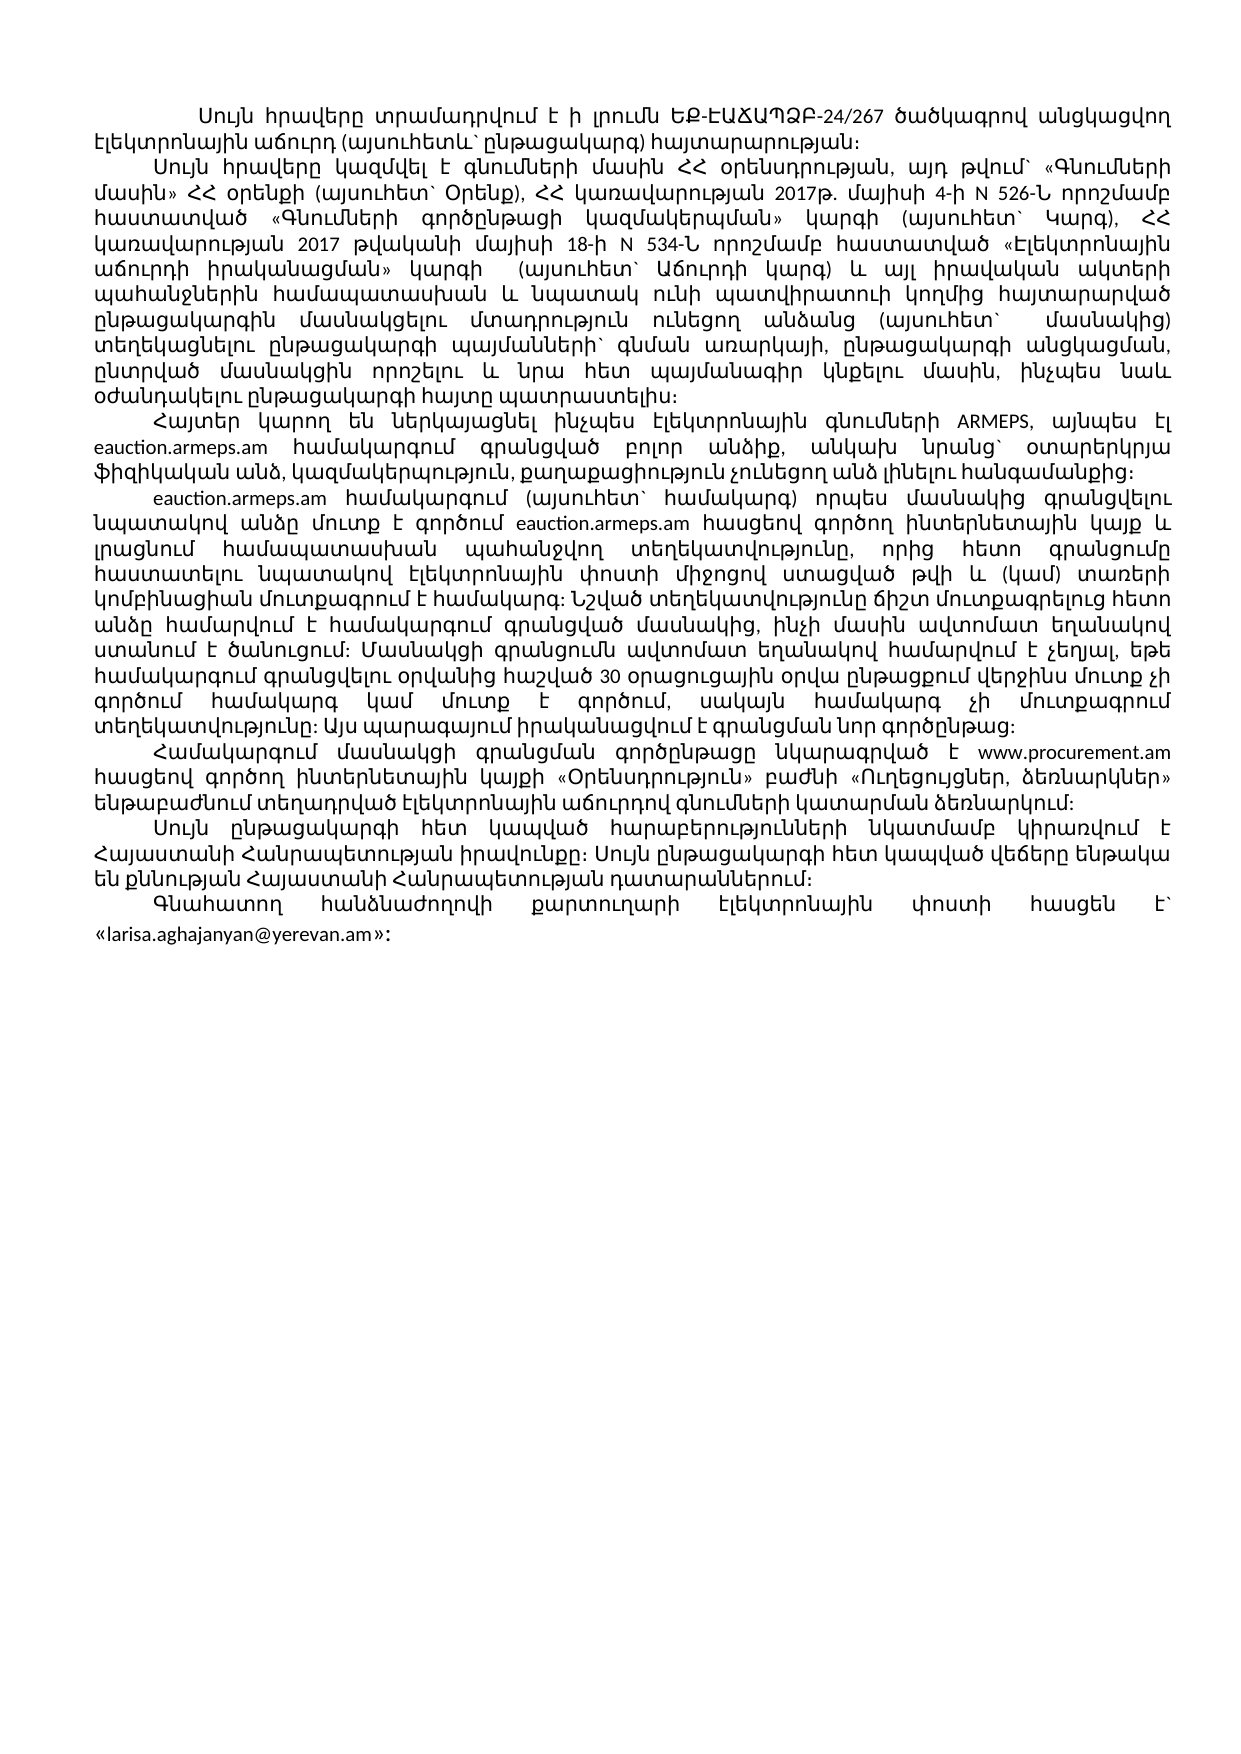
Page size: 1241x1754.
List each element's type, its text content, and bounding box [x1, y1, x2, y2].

text Հայտեր կարող են ներկայացնել ինչպես էլեկտրոնային գնումների ARMEPS, այնպես էլ eauction.armeps.am համակարգում գրանցված բոլոր անձիք, անկախ նրանց` օտարերկրյա ֆիզիկական անձ, կազմակերպություն, քաղաքացիություն չունեցող անձ լինելու հանգամանքից։ [94, 409, 1171, 485]
text Սույն հրավերը տրամադրվում է ի լրումն ԵՔ-ԷԱՃԱՊՁԲ-24/267 ծածկագրով անցկացվող էլեկտրոնային աճուրդ (այսուհետև` ընթացակարգ) հայտարարության։ [94, 104, 1171, 154]
text Սույն հրավերը կազմվել է գնումների մասին ՀՀ օրենսդրության, այդ թվում` «Գնումների մասին» ՀՀ օրենքի (այսուհետ` Օրենք), ՀՀ կառավարության 2017թ. մայիսի 4-ի N 526-Ն որոշմամբ հաստատված «Գնումների գործընթացի կազմակերպման» կարգի (այսուհետ` Կարգ), ՀՀ կառավարության 2017 թվականի մայիսի 18-ի N 534-Ն որոշմամբ հաստատված «Էլեկտրոնային աճուրդի իրականացման» կարգի (այսուհետ` Աճուրդի կարգ) և այլ իրավական ակտերի պահանջներին համապատասխան և նպատակ ունի պատվիրատուի կողմից հայտարարված ընթացակարգին մասնակցելու մտադրություն ունեցող անձանց (այսուհետ` մասնակից) տեղեկացնելու ընթացակարգի պայմանների` գնման առարկայի, ընթացակարգի անցկացման, ընտրված մասնակցին որոշելու և նրա հետ պայմանագիր կնքելու մասին, ինչպես նաև օժանդակելու ընթացակարգի հայտը պատրաստելիս։ [94, 154, 1171, 409]
text Գնահատող հանձնաժողովի քարտուղարի էլեկտրոնային փոստի հասցեն է` «larisa.aghajanyan@yerevan.am»: [94, 892, 1171, 948]
text Սույն ընթացակարգի հետ կապված հարաբերությունների նկատմամբ կիրառվում է Հայաստանի Հանրապետության իրավունքը։ Սույն ընթացակարգի հետ կապված վեճերը ենթակա են քննության Հայաստանի Հանրապետության դատարաններում։ [94, 815, 1171, 892]
text eauction.armeps.am համակարգում (այսուհետ` համակարգ) որպես մասնակից գրանցվելու նպատակով անձը մուտք է գործում eauction.armeps.am հասցեով գործող ինտերնետային կայք և լրացնում համապատասխան պահանջվող տեղեկատվությունը, որից հետո գրանցումը հաստատելու նպատակով էլեկտրոնային փոստի միջոցով ստացված թվի և (կամ) տառերի կոմբինացիան մուտքագրում է համակարգ: Նշված տեղեկատվությունը ճիշտ մուտքագրելուց հետո անձը համարվում է համակարգում գրանցված մասնակից, ինչի մասին ավտոմատ եղանակով ստանում է ծանուցում: Մասնակցի գրանցումն ավտոմատ եղանակով համարվում է չեղյալ, եթե համակարգում գրանցվելու օրվանից հաշված 30 օրացուցային օրվա ընթացքում վերջինս մուտք չի գործում համակարգ կամ մուտք է գործում, սակայն համակարգ չի մուտքագրում տեղեկատվությունը: Այս պարագայում իրականացվում է գրանցման նոր գործընթաց: [94, 485, 1171, 739]
text Համակարգում մասնակցի գրանցման գործընթացը նկարագրված է www.procurement.am հասցեով գործող ինտերնետային կայքի «Օրենսդրություն» բաժնի «Ուղեցույցներ, ձեռնարկներ» ենթաբաժնում տեղադրված էլեկտրոնային աճուրդով գնումների կատարման ձեռնարկում: [94, 739, 1171, 815]
